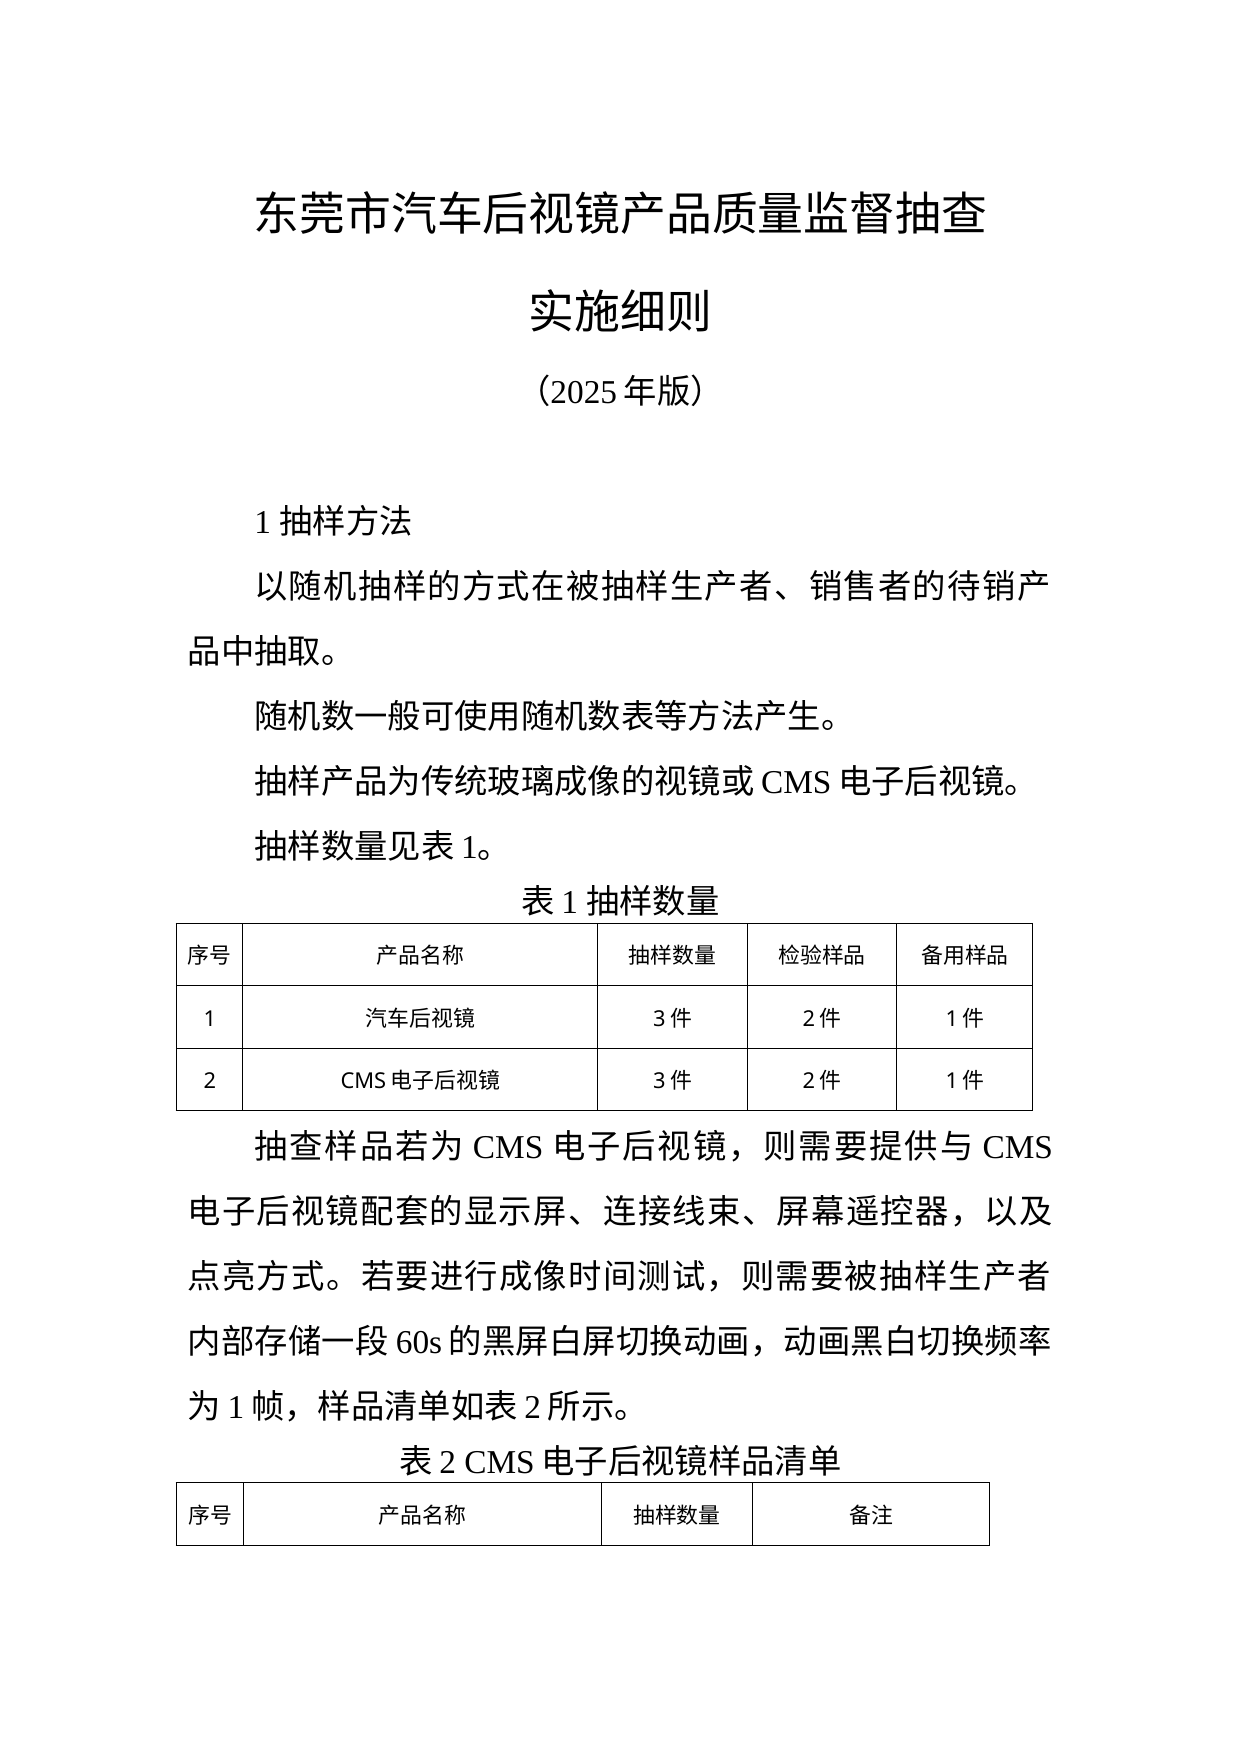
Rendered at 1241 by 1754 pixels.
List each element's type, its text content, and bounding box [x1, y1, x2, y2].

text 以随机抽样的方式在被抽样生产者、销售者的待销产品中抽取。 [187, 552, 1053, 682]
text 抽查样品若为CMS电子后视镜，则需要提供与CMS电子后视镜配套的显示屏、连接线束、屏幕遥控器，以及点亮方式。若要进行成像时间测试，则需要被抽样生产者内部存储一段60s的黑屏白屏切换动画，动画黑白切换频率为1帧，样品清单如表2所示。 [187, 1111, 1053, 1436]
table_header 抽样数量 [598, 924, 747, 985]
table_header 检验样品 [748, 924, 896, 985]
text （2025年版） [187, 357, 1053, 422]
table_cell 1件 [897, 1049, 1032, 1110]
table_header 序号 [177, 1483, 243, 1545]
table_header 产品名称 [243, 924, 597, 985]
table_cell 汽车后视镜 [243, 986, 597, 1048]
table_header 产品名称 [244, 1483, 601, 1545]
table_header 序号 [177, 924, 242, 985]
table_header 备注 [753, 1483, 989, 1545]
table_header 抽样数量 [602, 1483, 752, 1545]
text 表2 CMS电子后视镜样品清单 [187, 1436, 1053, 1482]
table_cell 2件 [748, 1049, 896, 1110]
text 1 抽样方法 [187, 487, 1053, 552]
text 实施细则 [187, 259, 1053, 357]
table_cell 1件 [897, 986, 1032, 1048]
text 随机数一般可使用随机数表等方法产生。 [187, 682, 1053, 747]
text 东莞市汽车后视镜产品质量监督抽查 [187, 162, 1053, 259]
table_cell CMS电子后视镜 [243, 1049, 597, 1110]
text 抽样产品为传统玻璃成像的视镜或CMS电子后视镜。 [187, 747, 1053, 812]
table_cell 2 [177, 1049, 242, 1110]
table_cell 3件 [598, 1049, 747, 1110]
table_cell 1 [177, 986, 242, 1048]
table_header 备用样品 [897, 924, 1032, 985]
text 抽样数量见表1。 [187, 812, 1053, 877]
table_cell 3件 [598, 986, 747, 1048]
text 表1 抽样数量 [187, 877, 1053, 923]
table_cell 2件 [748, 986, 896, 1048]
